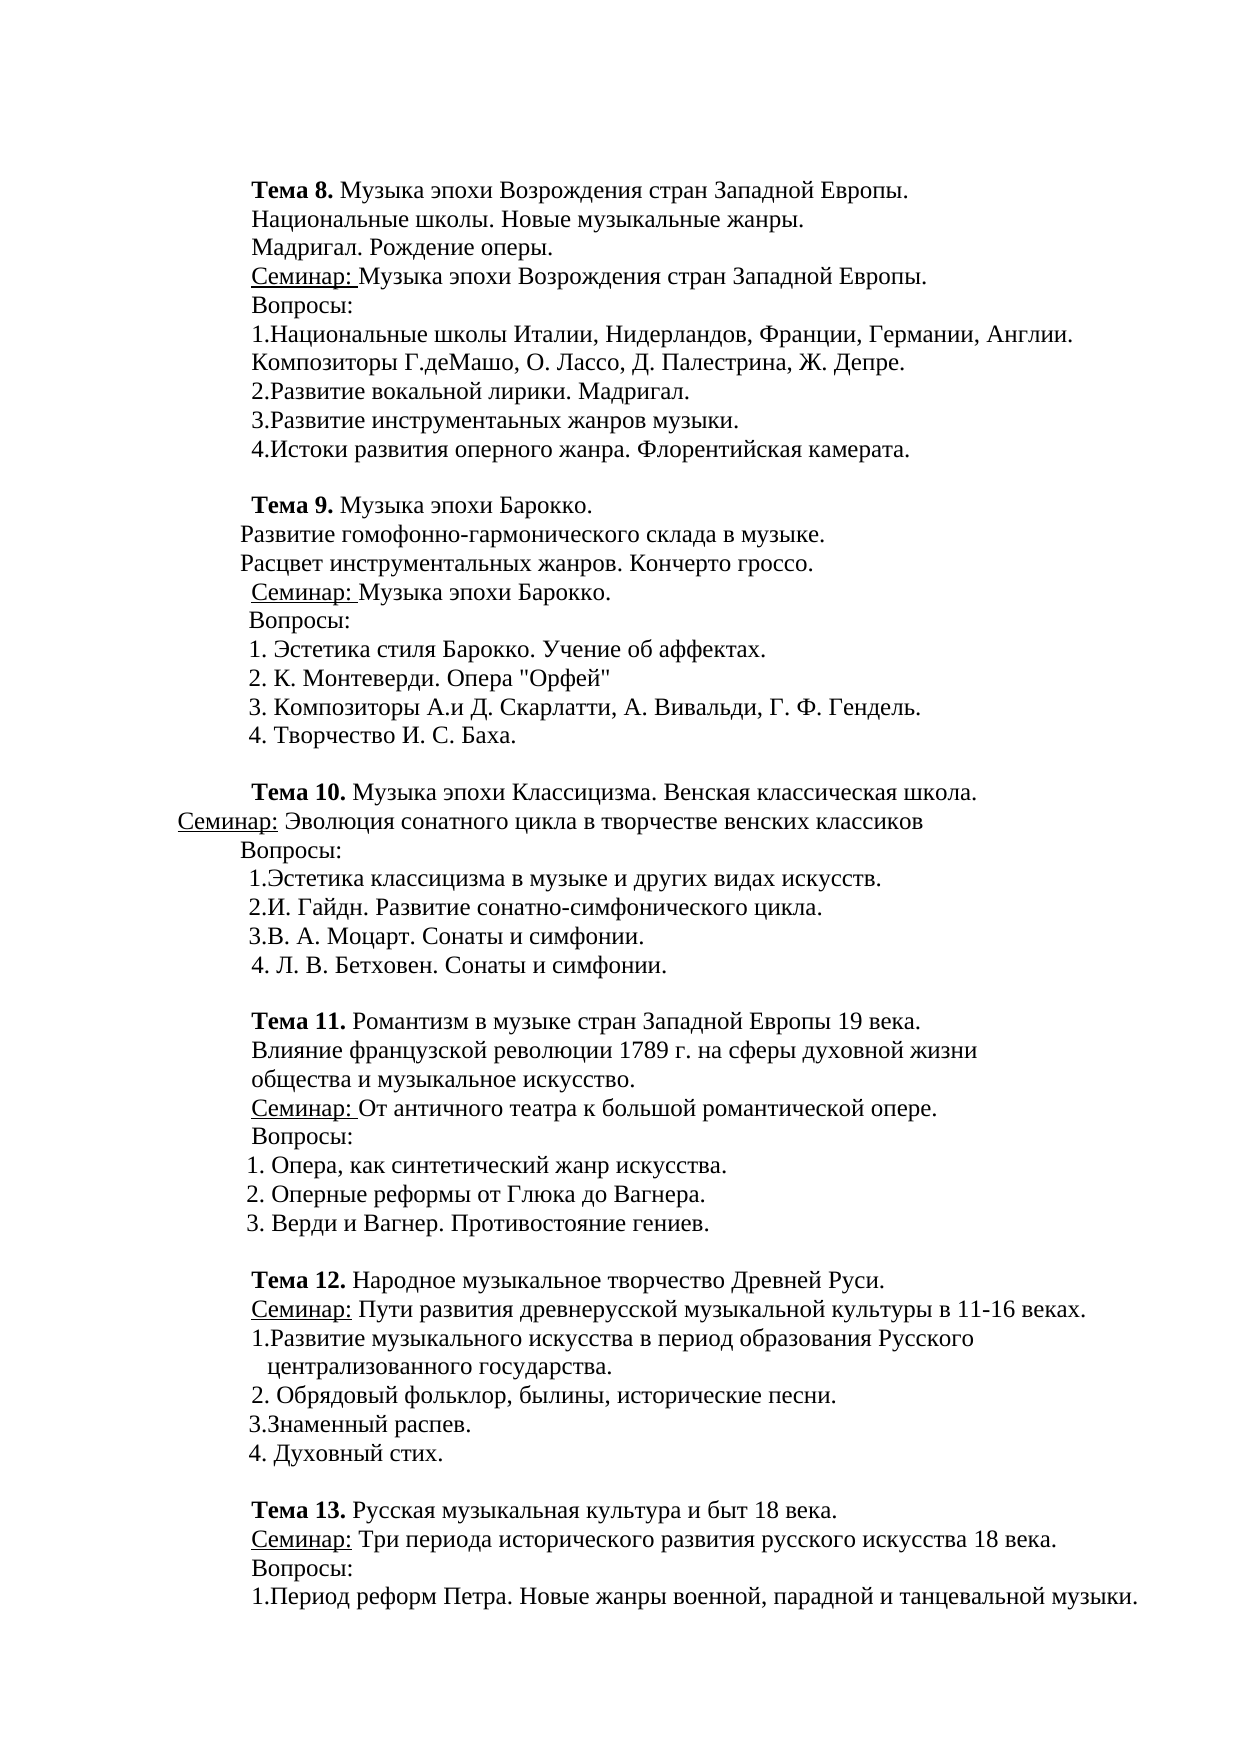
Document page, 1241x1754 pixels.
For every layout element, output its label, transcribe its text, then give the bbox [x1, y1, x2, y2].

text Национальные школы. Новые музыкальные жанры. [177, 204, 1152, 232]
text Тема 10. Музыка эпохи Классицизма. Венская классическая школа. [177, 777, 1152, 806]
text Семинар: Музыка эпохи Возрождения стран Западной Европы. [177, 261, 1152, 290]
text 1.Национальные школы Италии, Нидерландов, Франции, Германии, Англии. Композиторы Г.деМашо, О. Лассо, Д. Палестрина, Ж. Депре. [251, 319, 1152, 376]
text 2. Обрядовый фольклор, былины, исторические песни. [177, 1380, 1152, 1409]
text 4.Истоки развития оперного жанра. Флорентийская камерата. [229, 434, 1152, 462]
text 3. Верди и Вагнер. Противостояние гениев. [177, 1208, 1152, 1236]
text Семинар: Эволюция сонатного цикла в творчестве венских классиков [177, 806, 1152, 835]
text Мадригал. Рождение оперы. [177, 232, 1152, 261]
text Тема 13. Русская музыкальная культура и быт 18 века. [177, 1495, 1152, 1524]
text Семинар: Пути развития древнерусской музыкальной культуры в 11-16 веках. [229, 1294, 1152, 1323]
text Влияние французской революции . на сферы духовной жизни [177, 1035, 1152, 1064]
text Развитие гомофонно-гармонического склада в музыке. [177, 519, 1152, 548]
text общества и музыкальное искусство. [177, 1064, 1152, 1093]
text 1. Эстетика стиля Барокко. Учение об аффектах. [229, 634, 1152, 663]
text 3.В. А. Моцарт. Сонаты и симфонии. [229, 921, 1152, 950]
text Тема 9. Музыка эпохи Барокко. [177, 490, 1152, 519]
text 3. Композиторы А.и Д. Скарлатти, А. Вивальди, Г. Ф. Гендель. [229, 692, 1152, 720]
text Вопросы: [177, 835, 1152, 863]
text 1.Эстетика классицизма в музыке и других видах искусств. [229, 863, 1152, 892]
text Тема 11. Романтизм в музыке стран Западной Европы 19 века. [177, 1006, 1152, 1035]
text 4. Творчество И. С. Баха. [229, 720, 1152, 749]
text 2. Оперные реформы от Глюка до Вагнера. [177, 1179, 1152, 1208]
text Вопросы: [229, 605, 1152, 634]
text 2.И. Гайдн. Развитие сонатно-симфонического цикла. [229, 892, 1152, 921]
text Расцвет инструментальных жанров. Кончерто гроссо. [177, 548, 1152, 577]
text Семинар: От античного театра к большой романтической опере. [251, 1093, 1152, 1121]
text Семинар: Музыка эпохи Барокко. [229, 577, 1152, 605]
text Вопросы: [177, 1553, 1152, 1581]
text 2.Развитие вокальной лирики. Мадригал. [229, 376, 1152, 405]
text 2. К. Монтеверди. Опера "Орфей" [229, 663, 1152, 692]
text Вопросы: [177, 1121, 1152, 1150]
text централизованного государства. [177, 1351, 1152, 1380]
text 3.Развитие инструментаьных жанров музыки. [229, 405, 1152, 434]
text Тема 12. Народное музыкальное творчество Древней Руси. [177, 1265, 1152, 1294]
text 1.Развитие музыкального искусства в период образования Русского [177, 1323, 1152, 1351]
text 1. Опера, как синтетический жанр искусства. [177, 1150, 1152, 1179]
text Вопросы: [177, 290, 1152, 319]
text . В. Бетховен. Сонаты и симфонии. [177, 950, 1152, 978]
text Тема 8. Музыка эпохи Возрождения стран Западной Европы. [177, 175, 1152, 204]
text 4. Духовный стих. [177, 1438, 1152, 1466]
text 1.Период реформ Петра. Новые жанры военной, парадной и танцевальной музыки. [251, 1581, 1152, 1610]
text Семинар: Три периода исторического развития русского искусства 18 века. [251, 1524, 1152, 1553]
text 3.Знаменный распев. [177, 1409, 1152, 1438]
